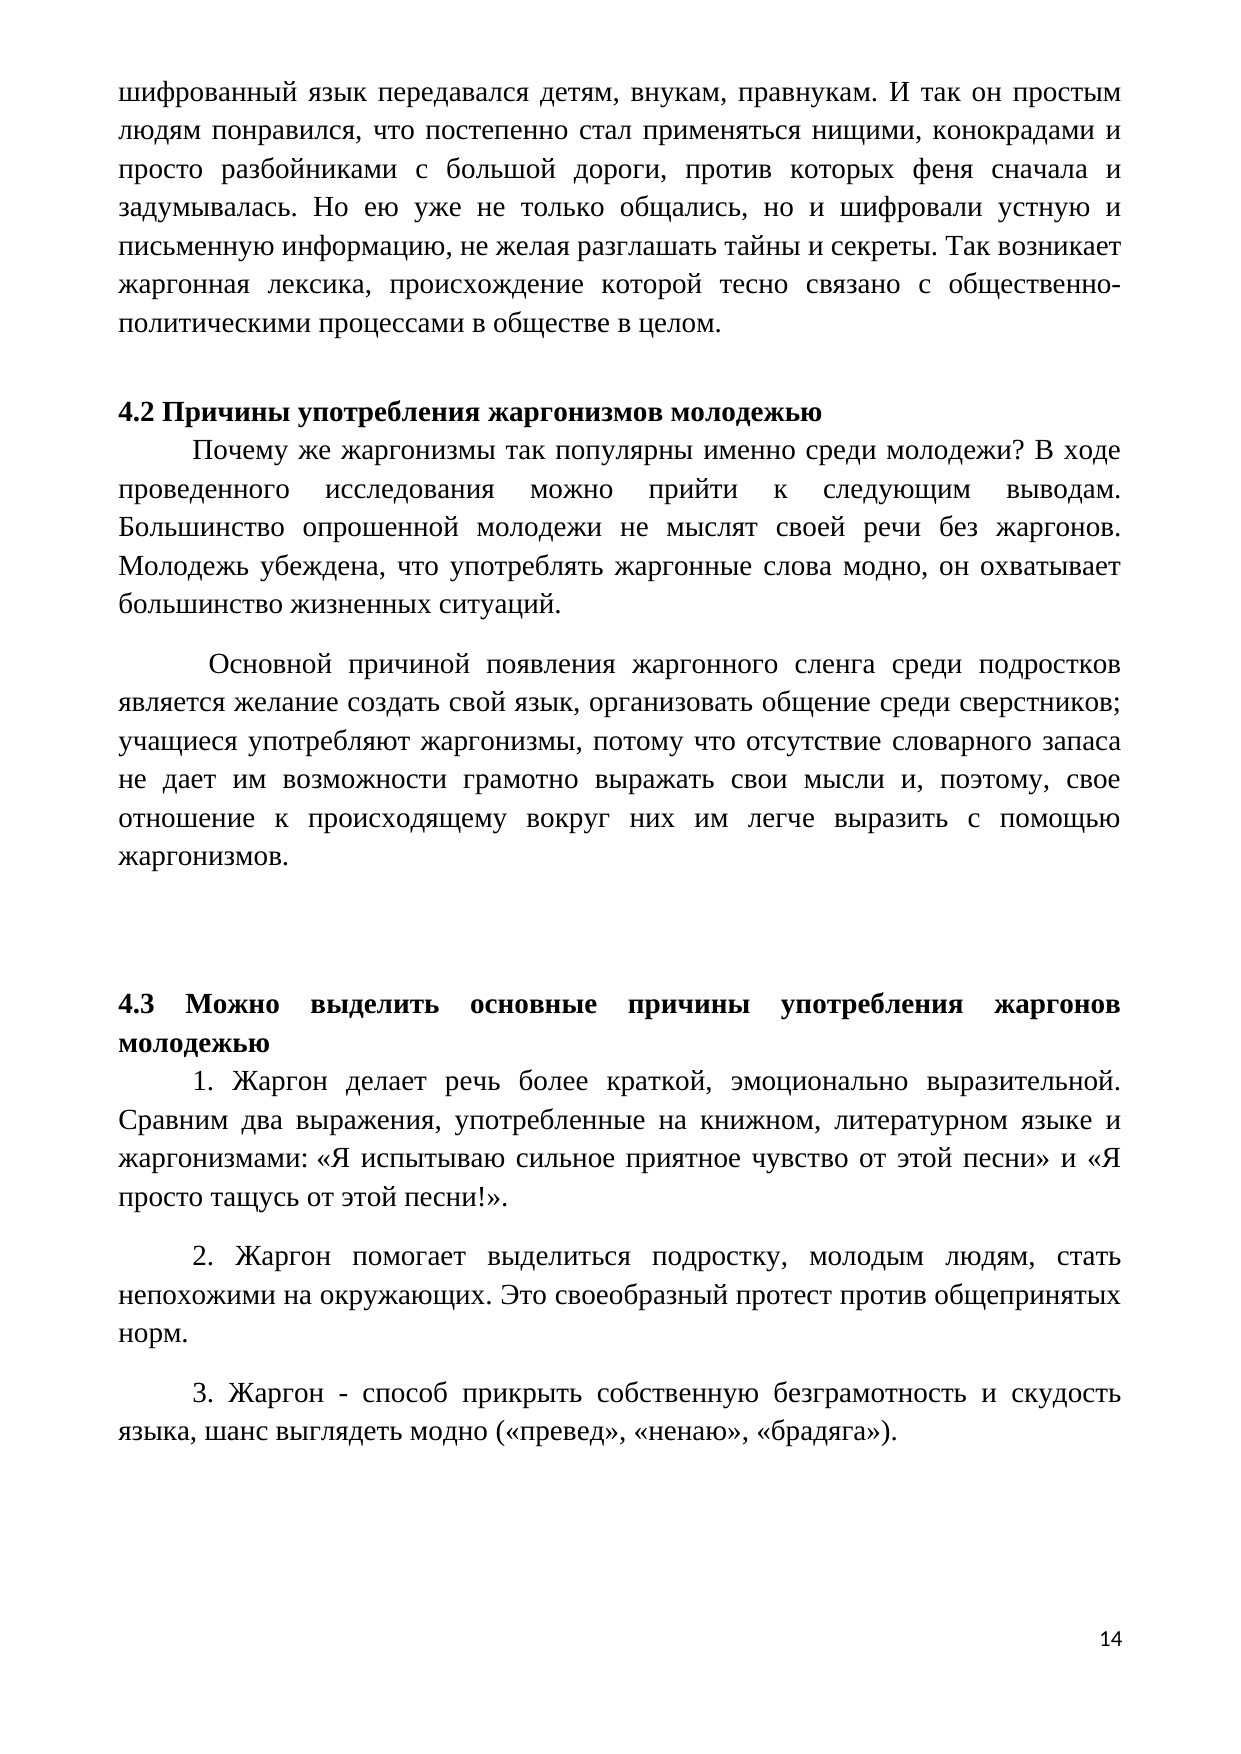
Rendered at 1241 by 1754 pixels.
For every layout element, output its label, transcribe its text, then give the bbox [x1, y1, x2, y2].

subtitle 4.2 Причины употребления жаргонизмов молодежью [118, 394, 1122, 427]
text 1. Жаргон делает речь более краткой, эмоционально выразительной. Сравним два выражения, употребленные на книжном, литературном языке и жаргонизмами: «Я испытываю сильное приятное чувство от этой песни» и «Я просто тащусь от этой песни!». [118, 1063, 1122, 1213]
text 2. Жаргон помогает выделиться подростку, молодым людям, стать непохожими на окружающих. Это своеобразный протест против общепринятых норм. [118, 1238, 1122, 1349]
text Основной причиной появления жаргонного сленга среди подростков является желание создать свой язык, организовать общение среди сверстников; учащиеся употребляют жаргонизмы, потому что отсутствие словарного запаса не дает им возможности грамотно выражать свои мысли и, поэтому, свое отношение к происходящему вокруг них им легче выразить с помощью жаргонизмов. [118, 646, 1122, 872]
subtitle 4.3 Можно выделить основные причины употребления жаргонов молодежью [118, 986, 1122, 1058]
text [118, 74, 1122, 339]
text Почему же жаргонизмы так популярны именно среди молодежи? В ходе проведенного исследования можно прийти к следующим выводам. Большинство опрошенной молодежи не мыслят своей речи без жаргонов. Молодежь убеждена, что употреблять жаргонные слова модно, он охватывает большинство жизненных ситуаций. [118, 432, 1122, 620]
text 3. Жаргон - способ прикрыть собственную безграмотность и скудость языка, шанс выглядеть модно («превед», «ненаю», «брадяга»). [118, 1375, 1122, 1447]
